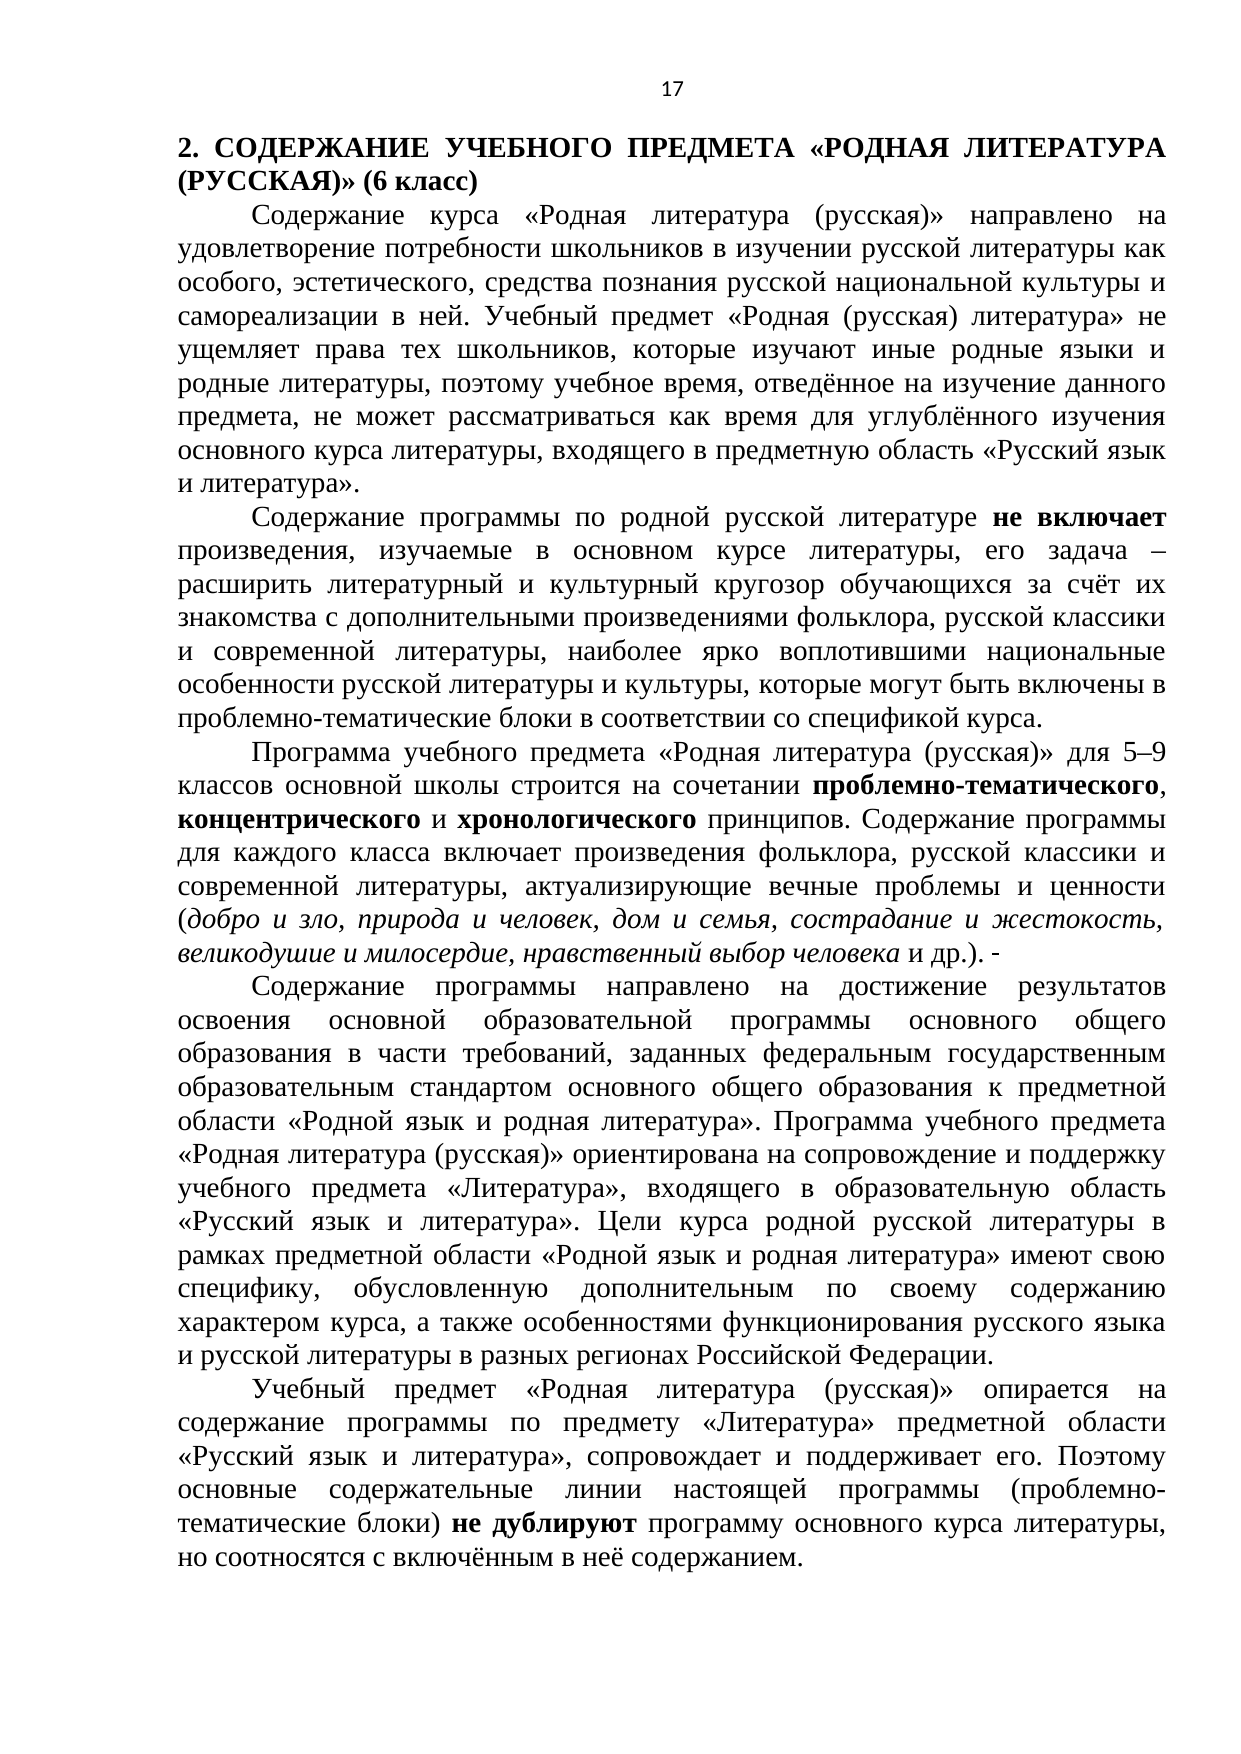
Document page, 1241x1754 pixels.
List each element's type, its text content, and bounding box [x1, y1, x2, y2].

text Учебный предмет «Родная литература (русская)» опирается на содержание программы по предмету «Литература» предметной области «Русский язык и литература», сопровождает и поддерживает его. Поэтому основные содержательные линии настоящей программы (проблемно-тематические блоки) не дублируют программу основного курса литературы, но соотносятся с включённым в неё содержанием. [177, 1371, 1167, 1572]
text Программа учебного предмета «Родная литература (русская)» для 5–9 классов основной школы строится на сочетании проблемно-тематического, концентрического и хронологического принципов. Содержание программы для каждого класса включает произведения фольклора, русской классики и современной литературы, актуализирующие вечные проблемы и ценности (добро и зло, природа и человек, дом и семья, сострадание и жестокость, великодушие и милосердие, нравственный выбор человека и др.). [177, 734, 1167, 968]
text 2. СОДЕРЖАНИЕ УЧЕБНОГО ПРЕДМЕТА «РОДНАЯ ЛИТЕРАТУРА (РУССКАЯ)» (6 класс) [177, 130, 1167, 197]
text Содержание программы по родной русской литературе не включает произведения, изучаемые в основном курсе литературы, его задача – расширить литературный и культурный кругозор обучающихся за счёт их знакомства с дополнительными произведениями фольклора, русской классики и современной литературы, наиболее ярко воплотившими национальные особенности русской литературы и культуры, которые могут быть включены в проблемно-тематические блоки в соответствии со спецификой курса. [177, 499, 1167, 734]
text Содержание курса «Родная литература (русская)» направлено на удовлетворение потребности школьников в изучении русской литературы как особого, эстетического, средства познания русской национальной культуры и самореализации в ней. Учебный предмет «Родная (русская) литература» не ущемляет права тех школьников, которые изучают иные родные языки и родные литературы, поэтому учебное время, отведённое на изучение данного предмета, не может рассматриваться как время для углублённого изучения основного курса литературы, входящего в предметную область «Русский язык и литература». [177, 197, 1167, 499]
text Содержание программы направлено на достижение результатов освоения основной образовательной программы основного общего образования в части требований, заданных федеральным государственным образовательным стандартом основного общего образования к предметной области «Родной язык и родная литература». Программа учебного предмета «Родная литература (русская)» ориентирована на сопровождение и поддержку учебного предмета «Литература», входящего в образовательную область «Русский язык и литература». Цели курса родной русской литературы в рамках предметной области «Родной язык и родная литература» имеют свою специфику, обусловленную дополнительным по своему содержанию характером курса, а также особенностями функционирования русского языка и русской литературы в разных регионах Российской Федерации. [177, 968, 1167, 1371]
